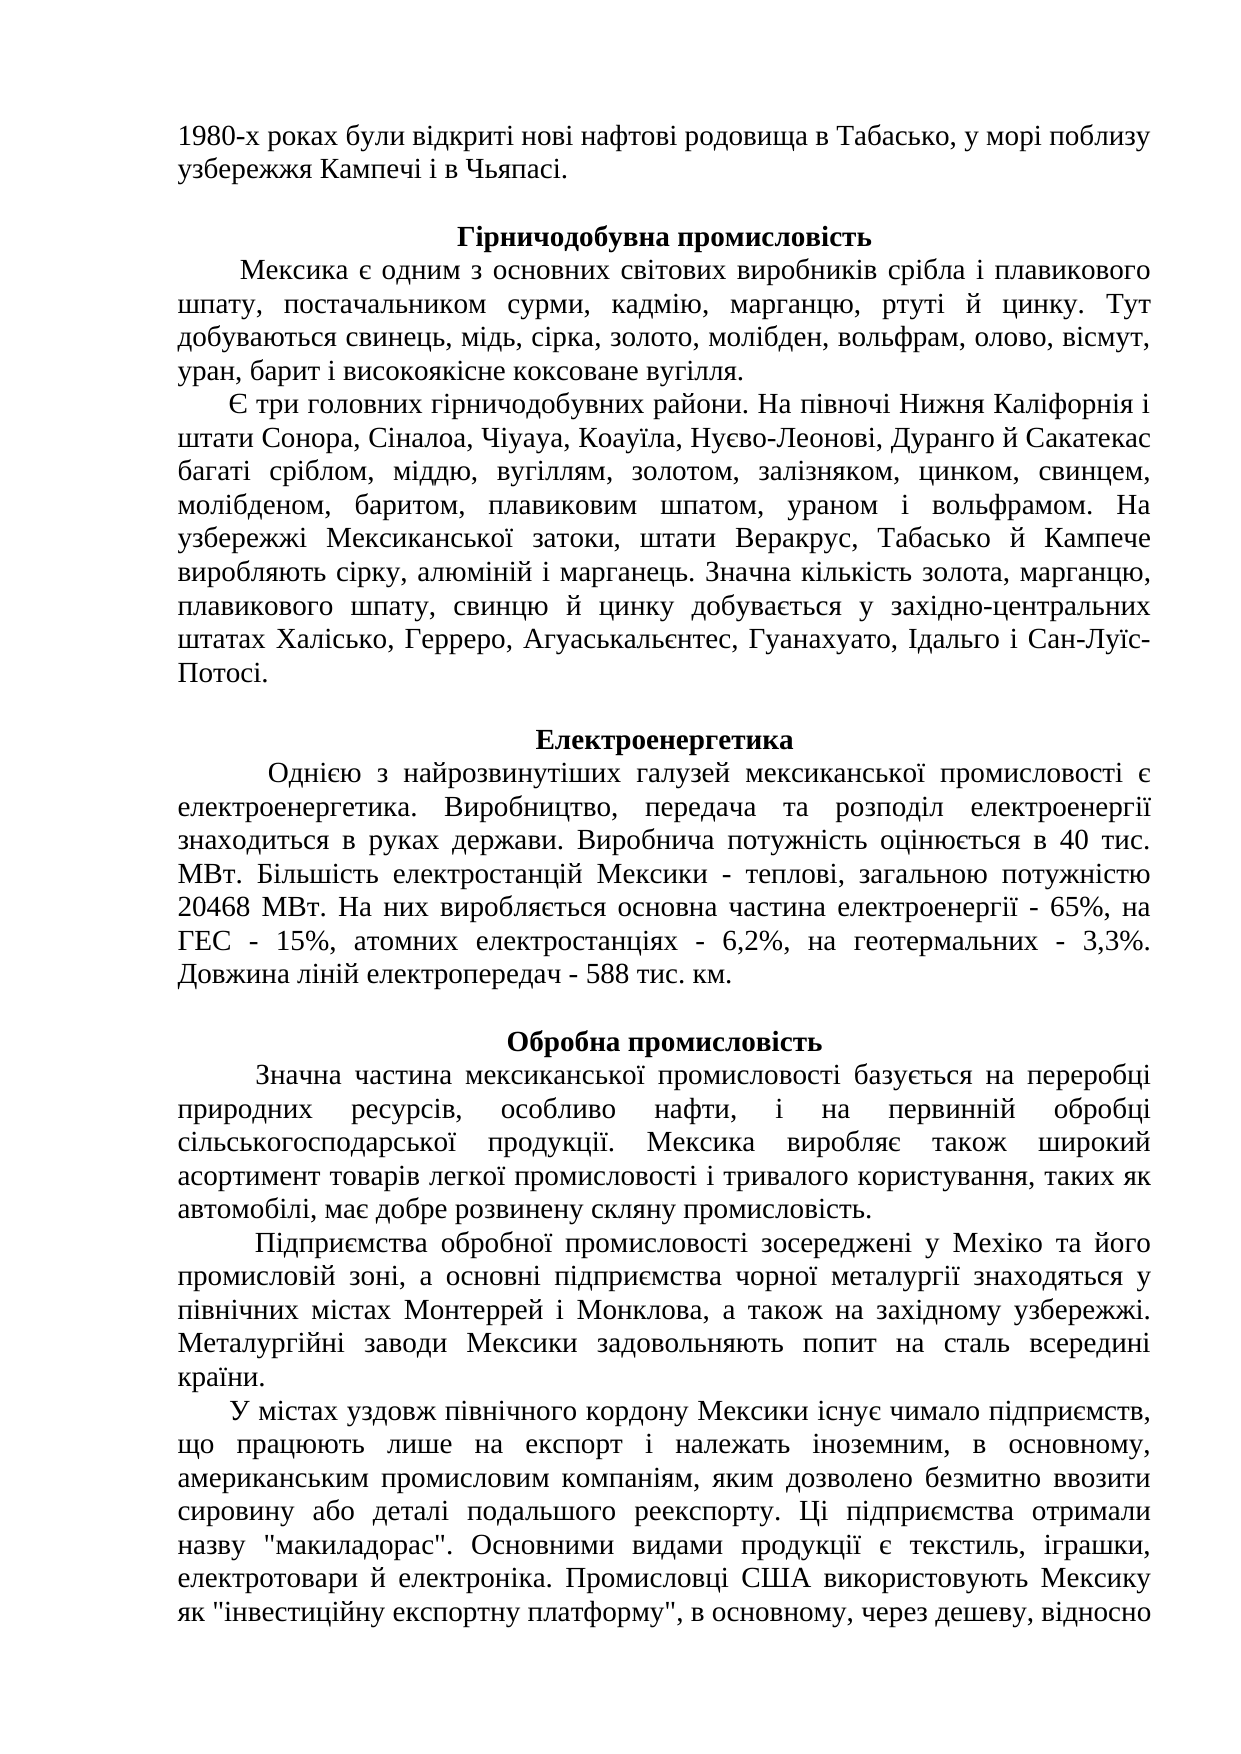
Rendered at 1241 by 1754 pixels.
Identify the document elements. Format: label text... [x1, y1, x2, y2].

subtitle Електроенергетика [177, 722, 1152, 755]
text Мексика є одним з основних світових виробників срібла і плавикового шпату, постачальником сурми, кадмію, марганцю, ртуті й цинку. Тут добуваються свинець, мідь, сірка, золото, молібден, вольфрам, олово, вісмут, уран, барит і високоякісне коксоване вугілля. [177, 252, 1152, 386]
text Підприємства обробної промисловості зосереджені у Мехіко та його промисловій зоні, а основні підприємства чорної металургії знаходяться у північних містах Монтеррей і Монклова, а також на західному узбережжі. Металургійні заводи Мексики задовольняють попит на сталь всередині країни. [177, 1225, 1152, 1393]
text Значна частина мексиканської промисловості базується на переробці природних ресурсів, особливо нафти, і на первинній обробці сільськогосподарської продукції. Мексика виробляє також широкий асортимент товарів легкої промисловості і тривалого користування, таких як автомобілі, має добре розвинену скляну промисловість. [177, 1057, 1152, 1225]
subtitle Гірничодобувна промисловість [177, 219, 1152, 252]
text Однією з найрозвинутіших галузей мексиканської промисловості є електроенергетика. Виробництво, передача та розподіл електроенергії знаходиться в руках держави. Виробнича потужність оцінюється в 40 тис. МВт. Більшість електростанцій Мексики - теплові, загальною потужністю 20468 МВт. На них виробляється основна частина електроенергії - 65%, на ГЕС - 15%, атомних електростанціях - 6,2%, на геотермальних - 3,3%. Довжина ліній електропередач - 588 тис. км. [177, 755, 1152, 990]
text Є три головних гірничодобувних райони. На півночі Нижня Каліфорнія і штати Сонора, Сіналоа, Чіуауа, Коауїла, Нуєво-Леонові, Дуранго й Сакатекас багаті сріблом, міддю, вугіллям, золотом, залізняком, цинком, свинцем, молібденом, баритом, плавиковим шпатом, ураном і вольфрамом. На узбережжі Мексиканської затоки, штати Веракрус, Табасько й Кампече виробляють сірку, алюміній і марганець. Значна кількість золота, марганцю, плавикового шпату, свинцю й цинку добувається у західно-центральних штатах Халісько, Герреро, Агуаськальєнтес, Гуанахуато, Ідальго і Сан-Луїс-Потосі. [177, 386, 1152, 688]
subtitle Обробна промисловість [177, 1024, 1152, 1057]
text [177, 118, 1152, 185]
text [177, 1393, 1152, 1627]
